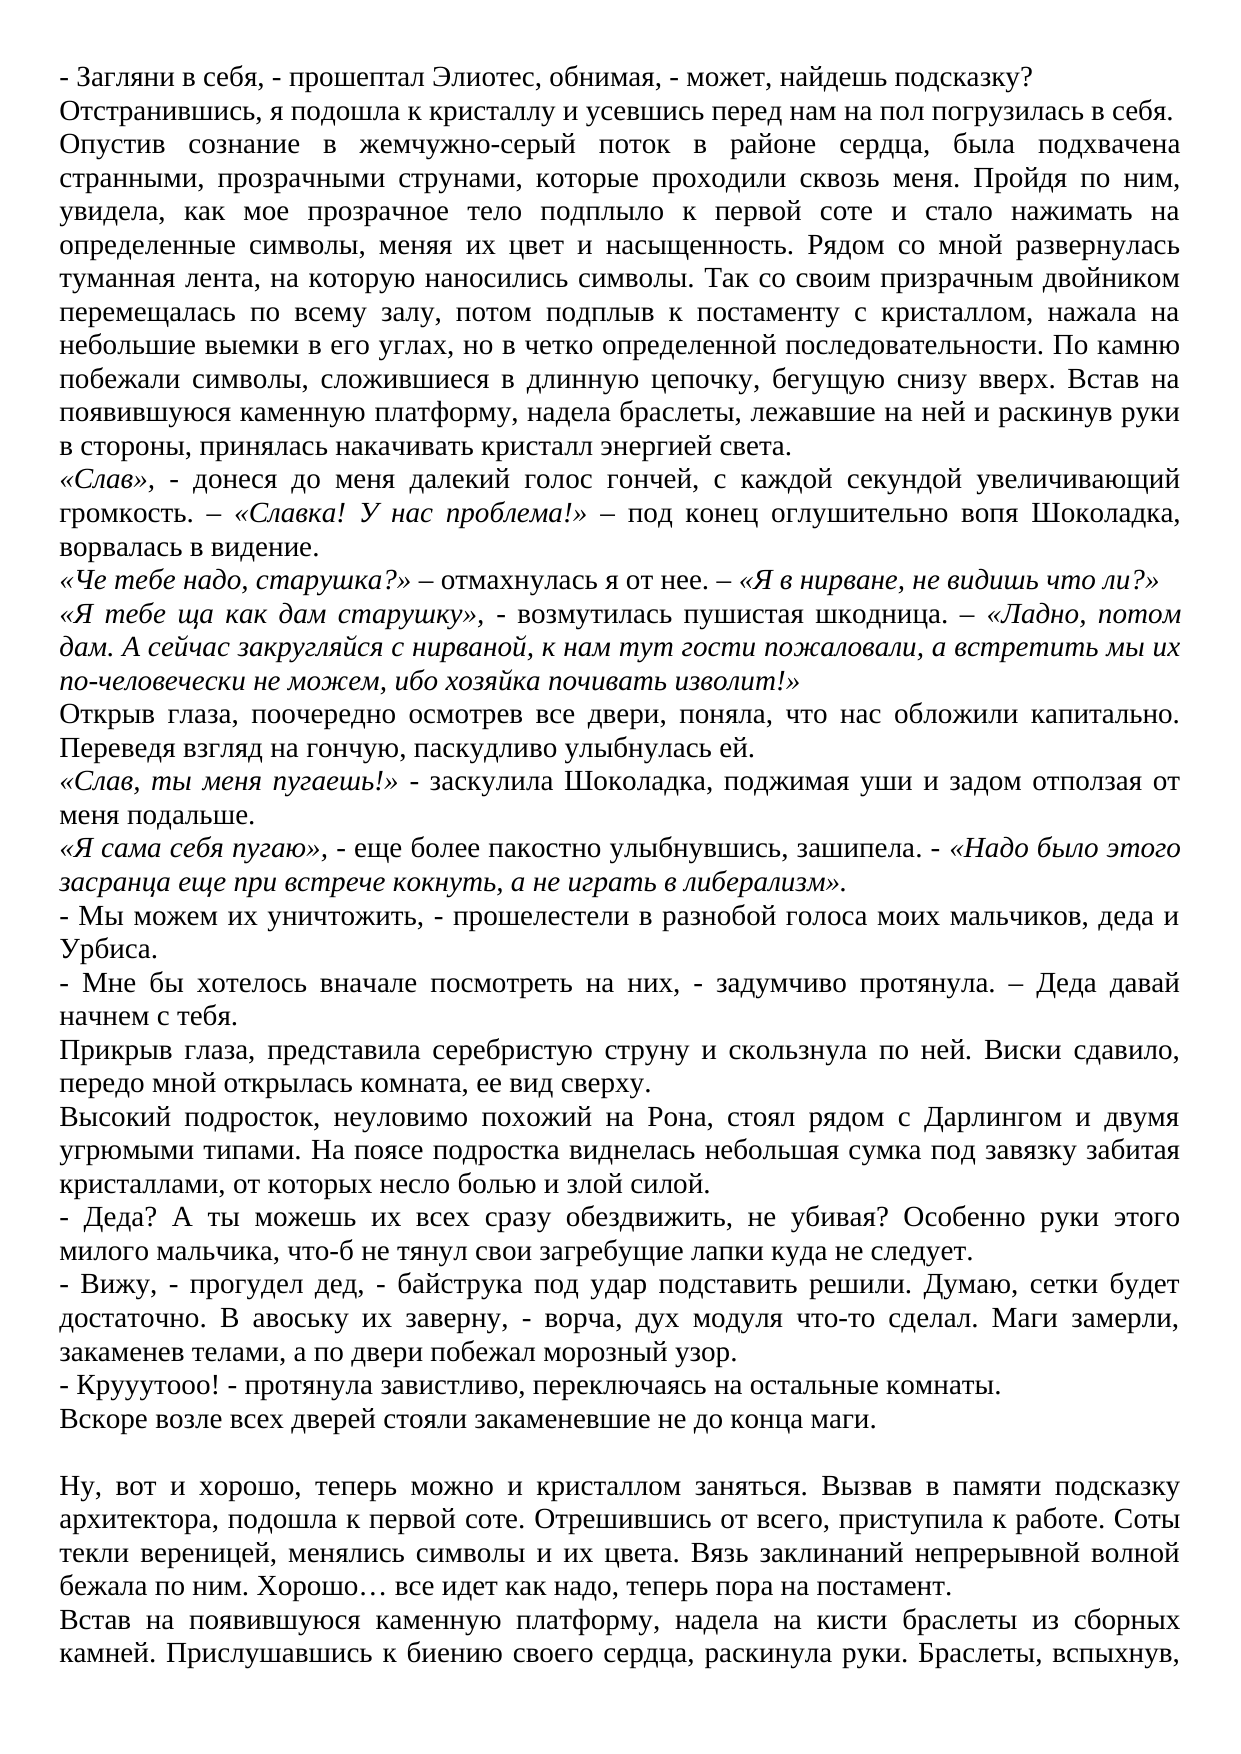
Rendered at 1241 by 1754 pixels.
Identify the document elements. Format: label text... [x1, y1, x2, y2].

text «Слав», - донеся до меня далекий голос гончей, с каждой секундой увеличивающий громкость. – «Славка! У нас проблема!» – под конец оглушительно вопя Шоколадка, ворвалась в видение. [59, 462, 1181, 562]
text - Крууутооо! - протянула завистливо, переключаясь на остальные комнаты. [59, 1367, 1181, 1401]
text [59, 1602, 1181, 1669]
text - Вижу, - прогудел дед, - байструка под удар подставить решили. Думаю, сетки будет достаточно. В авоську их заверну, - ворча, дух модуля что-то сделал. Маги замерли, закаменев телами, а по двери побежал морозный узор. [59, 1267, 1181, 1367]
text Высокий подросток, неуловимо похожий на Рона, стоял рядом с Дарлингом и двумя угрюмыми типами. На поясе подростка виднелась небольшая сумка под завязку забитая кристаллами, от которых несло болью и злой силой. [59, 1099, 1181, 1199]
text «Слав, ты меня пугаешь!» - заскулила Шоколадка, поджимая уши и задом отползая от меня подальше. [59, 763, 1181, 831]
text Ну, вот и хорошо, теперь можно и кристаллом заняться. Вызвав в памяти подсказку архитектора, подошла к первой соте. Отрешившись от всего, приступила к работе. Соты текли вереницей, менялись символы и их цвета. Вязь заклинаний непрерывной волной бежала по ним. Хорошо… все идет как надо, теперь пора на постамент. [59, 1468, 1181, 1602]
text «Я сама себя пугаю», - еще более пакостно улыбнувшись, зашипела. - «Надо было этого засранца еще при встрече кокнуть, а не играть в либерализм». [59, 831, 1181, 898]
text - Мы можем их уничтожить, - прошелестели в разнобой голоса моих мальчиков, деда и Урбиса. [59, 898, 1181, 965]
text - Деда? А ты можешь их всех сразу обездвижить, не убивая? Особенно руки этого милого мальчика, что-б не тянул свои загребущие лапки куда не следует. [59, 1199, 1181, 1267]
text «Че тебе надо, старушка?» – отмахнулась я от нее. – «Я в нирване, не видишь что ли?» [59, 562, 1181, 596]
text Прикрыв глаза, представила серебристую струну и скользнула по ней. Виски сдавило, передо мной открылась комната, ее вид сверху. [59, 1032, 1181, 1099]
text Вскоре возле всех дверей стояли закаменевшие не до конца маги. [59, 1401, 1181, 1434]
text Опустив сознание в жемчужно-серый поток в районе сердца, была подхвачена странными, прозрачными струнами, которые проходили сквозь меня. Пройдя по ним, увидела, как мое прозрачное тело подплыло к первой соте и стало нажимать на определенные символы, меняя их цвет и насыщенность. Рядом со мной развернулась туманная лента, на которую наносились символы. Так со своим призрачным двойником перемещалась по всему залу, потом подплыв к постаменту с кристаллом, нажала на небольшие выемки в его углах, но в четко определенной последовательности. По камню побежали символы, сложившиеся в длинную цепочку, бегущую снизу вверх. Встав на появившуюся каменную платформу, надела браслеты, лежавшие на ней и раскинув руки в стороны, принялась накачивать кристалл энергией света. [59, 126, 1181, 462]
text Отстранившись, я подошла к кристаллу и усевшись перед нам на пол погрузилась в себя. [59, 93, 1181, 126]
text Открыв глаза, поочередно осмотрев все двери, поняла, что нас обложили капитально. Переведя взгляд на гончую, паскудливо улыбнулась ей. [59, 696, 1181, 763]
text - Мне бы хотелось вначале посмотреть на них, - задумчиво протянула. – Деда давай начнем с тебя. [59, 965, 1181, 1032]
text - Загляни в себя, - прошептал Элиотес, обнимая, - может, найдешь подсказку? [59, 59, 1181, 93]
text «Я тебе ща как дам старушку», - возмутилась пушистая шкодница. – «Ладно, потом дам. А сейчас закругляйся с нирваной, к нам тут гости пожаловали, а встретить мы их по-человечески не можем, ибо хозяйка почивать изволит!» [59, 596, 1181, 696]
